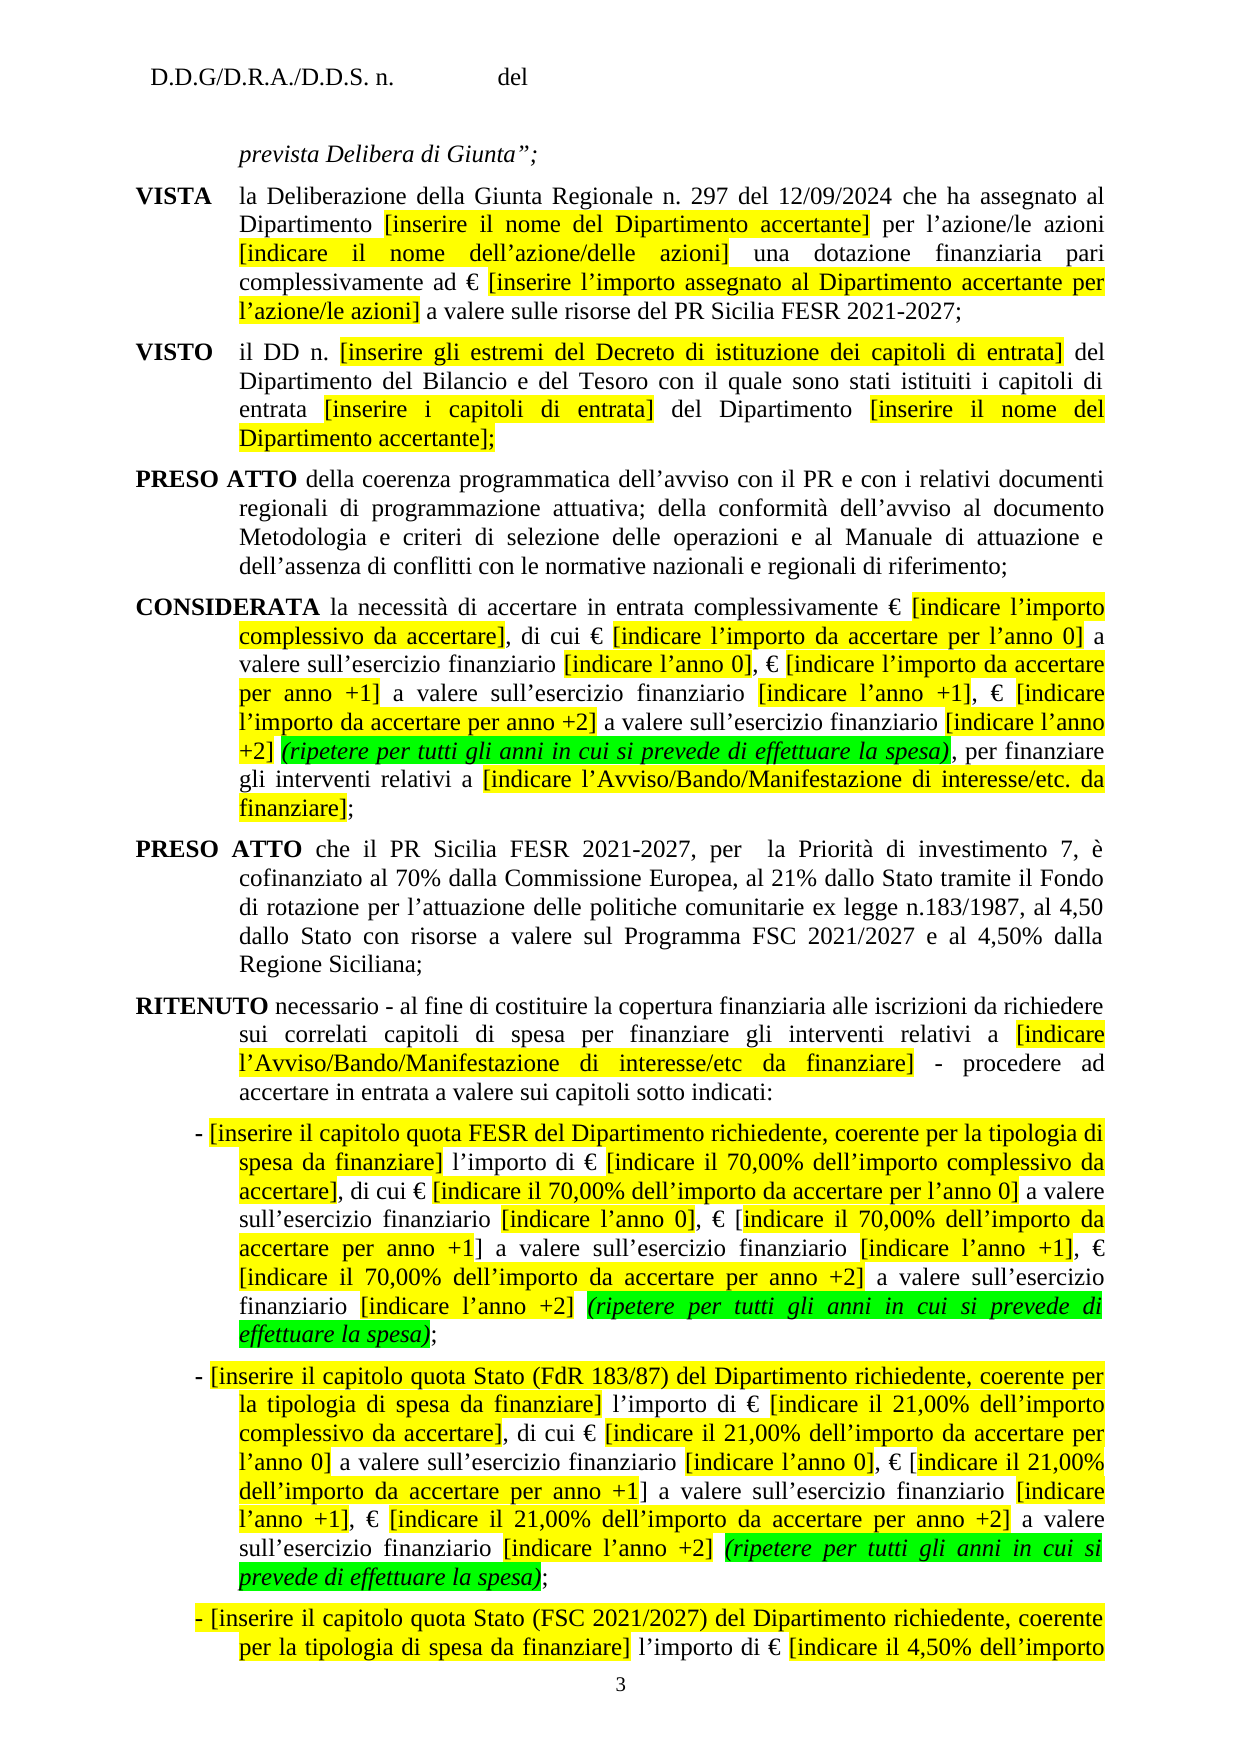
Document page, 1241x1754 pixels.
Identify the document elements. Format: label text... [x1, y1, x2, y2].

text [135, 139, 1105, 168]
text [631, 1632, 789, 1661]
text PRESO ATTO che il PR Sicilia FESR 2021-2027, per la Priorità di investimento 7, è cofinanziato al 70% dalla Commissione Europea, al 21% dallo Stato tramite il Fondo di rotazione per l’attuazione delle politiche comunitarie ex legge n.183/1987, al 4,50 dallo Stato con risorse a valere sul Programma FSC 2021/2027 e al 4,50% dalla Regione Siciliana; [135, 834, 1105, 978]
text - [inserire il capitolo quota FESR del Dipartimento richiedente, coerente per la tipologia di spesa da finanziare] l’importo di € [indicare il 70,00% dell’importo complessivo da accertare], di cui € [indicare il 70,00% dell’importo da accertare per l’anno 0] a valere sull’esercizio finanziario [indicare l’anno 0], € [indicare il 70,00% dell’importo da accertare per anno +1] a valere sull’esercizio finanziario [indicare l’anno +1], € [indicare il 70,00% dell’importo da accertare per anno +2] a valere sull’esercizio finanziario [indicare l’anno +2] (ripetere per tutti gli anni in cui si prevede di effettuare la spesa); [194, 1118, 1105, 1348]
text PRESO ATTO della coerenza programmatica dell’avviso con il PR e con i relativi documenti regionali di programmazione attuativa; della conformità dell’avviso al documento Metodologia e criteri di selezione delle operazioni e al Manuale di attuazione e dell’assenza di conflitti con le normative nazionali e regionali di riferimento; [135, 464, 1105, 579]
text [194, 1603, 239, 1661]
text CONSIDERATA la necessità di accertare in entrata complessivamente € [indicare l’importo complessivo da accertare], di cui € [indicare l’importo da accertare per l’anno 0] a valere sull’esercizio finanziario [indicare l’anno 0], € [indicare l’importo da accertare per anno +1] a valere sull’esercizio finanziario [indicare l’anno +1], € [indicare l’importo da accertare per anno +2] a valere sull’esercizio finanziario [indicare l’anno +2] (ripetere per tutti gli anni in cui si prevede di effettuare la spesa), per finanziare gli interventi relativi a [indicare l’Avviso/Bando/Manifestazione di interesse/etc. da finanziare]; [135, 592, 1105, 822]
text RITENUTO necessario - al fine di costituire la copertura finanziaria alle iscrizioni da richiedere sui correlati capitoli di spesa per finanziare gli interventi relativi a [indicare l’Avviso/Bando/Manifestazione di interesse/etc da finanziare] - procedere ad accertare in entrata a valere sui capitoli sotto indicati: [135, 991, 1105, 1106]
text VISTA la Deliberazione della Giunta Regionale n. 297 del 12/09/2024 che ha assegnato al Dipartimento [inserire il nome del Dipartimento accertante] per l’azione/le azioni [indicare il nome dell’azione/delle azioni] una dotazione finanziaria pari complessivamente ad € [inserire l’importo assegnato al Dipartimento accertante per l’azione/le azioni] a valere sulle risorse del PR Sicilia FESR 2021-2027; [135, 181, 1105, 324]
text VISTO il DD n. [inserire gli estremi del Decreto di istituzione dei capitoli di entrata] del Dipartimento del Bilancio e del Tesoro con il quale sono stati istituiti i capitoli di entrata [inserire i capitoli di entrata] del Dipartimento [inserire il nome del Dipartimento accertante]; [135, 337, 1105, 452]
text - [inserire il capitolo quota Stato (FdR 183/87) del Dipartimento richiedente, coerente per la tipologia di spesa da finanziare] l’importo di € [indicare il 21,00% dell’importo complessivo da accertare], di cui € [indicare il 21,00% dell’importo da accertare per l’anno 0] a valere sull’esercizio finanziario [indicare l’anno 0], € [indicare il 21,00% dell’importo da accertare per anno +1] a valere sull’esercizio finanziario [indicare l’anno +1], € [indicare il 21,00% dell’importo da accertare per anno +2] a valere sull’esercizio finanziario [indicare l’anno +2] (ripetere per tutti gli anni in cui si prevede di effettuare la spesa); [194, 1361, 1105, 1591]
